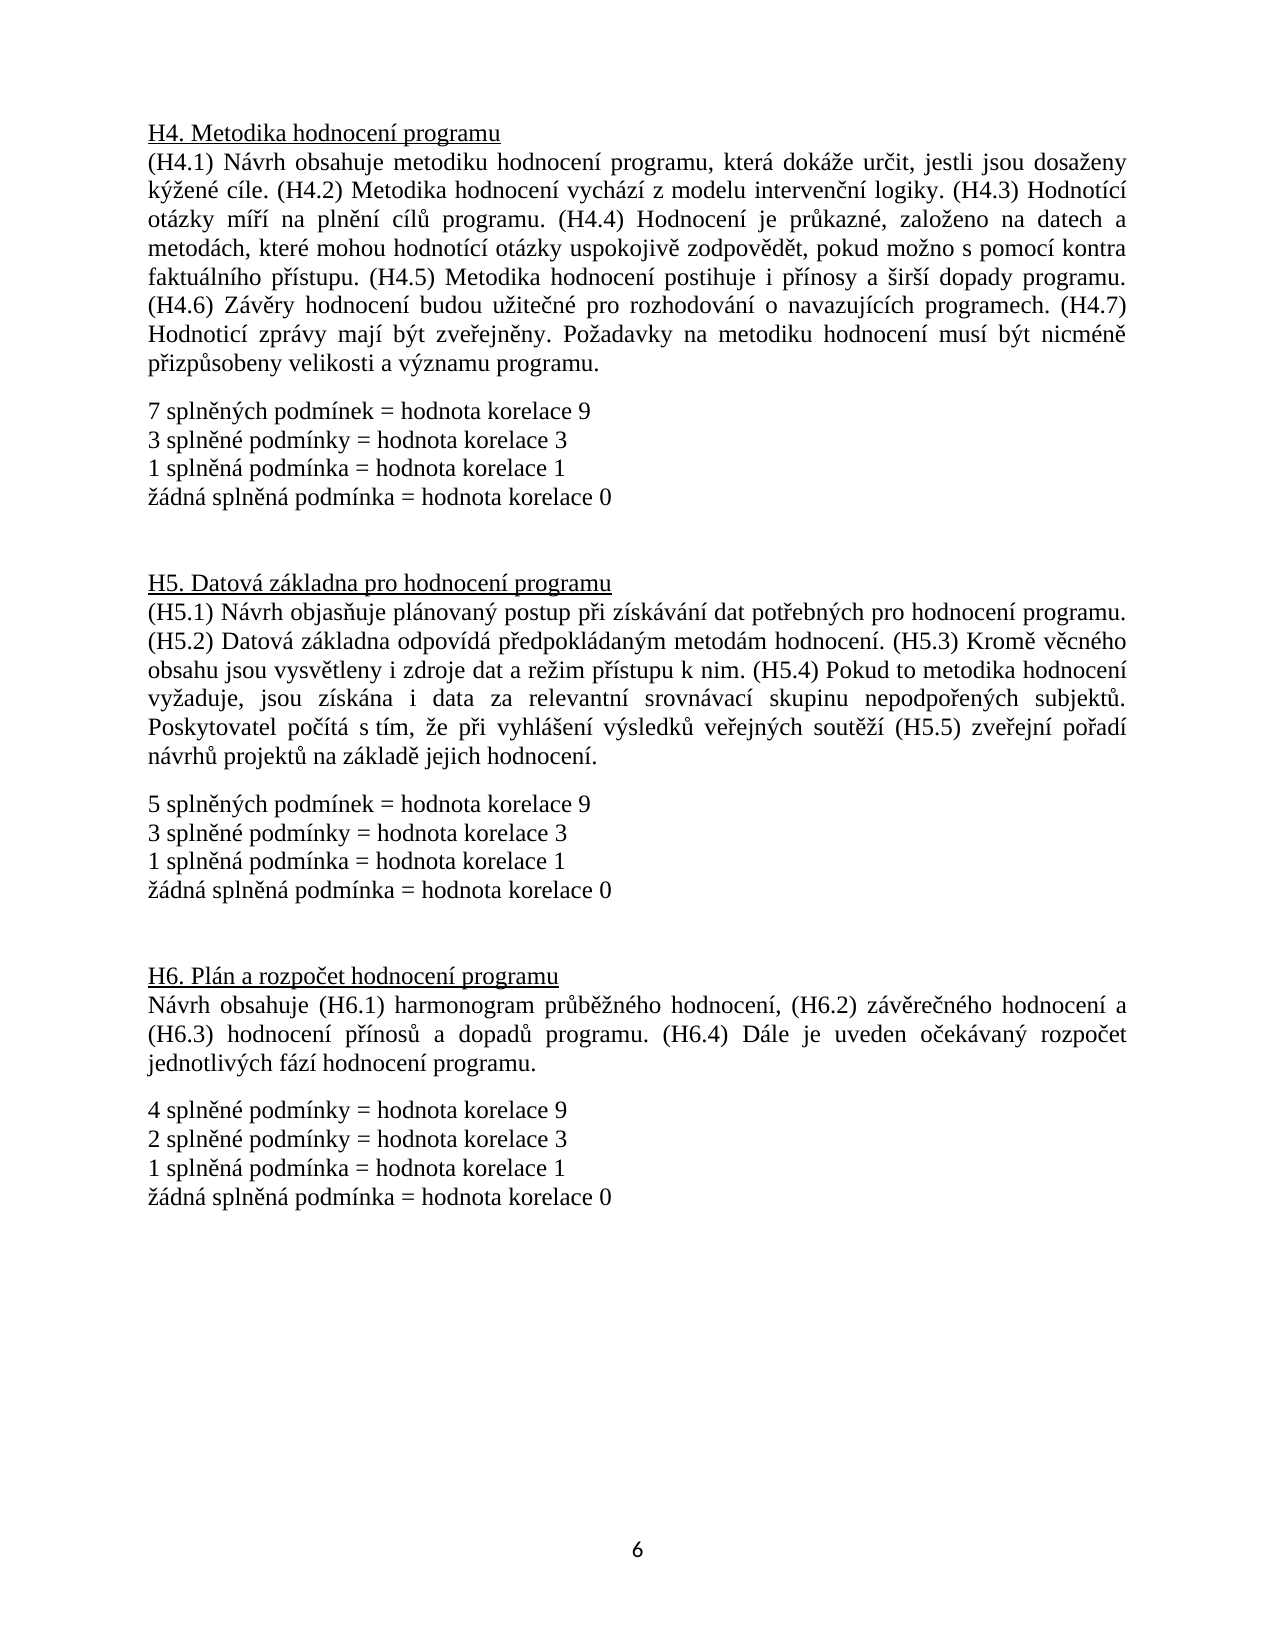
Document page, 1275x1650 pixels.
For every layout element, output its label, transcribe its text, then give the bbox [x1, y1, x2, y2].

text 3 splněné podmínky = hodnota korelace 3 [148, 425, 1127, 453]
text Návrh obsahuje (H6.1) harmonogram průběžného hodnocení, (H6.2) závěrečného hodnocení a (H6.3) hodnocení přínosů a dopadů programu. (H6.4) Dále je uveden očekávaný rozpočet jednotlivých fází hodnocení programu. [148, 990, 1127, 1076]
text (H4.1) Návrh obsahuje metodiku hodnocení programu, která dokáže určit, jestli jsou dosaženy kýžené cíle. (H4.2) Metodika hodnocení vychází z modelu intervenční logiky. (H4.3) Hodnotící otázky míří na plnění cílů programu. (H4.4) Hodnocení je průkazné, založeno na datech a metodách, které mohou hodnotící otázky uspokojivě zodpovědět, pokud možno s pomocí kontra faktuálního přístupu. (H4.5) Metodika hodnocení postihuje i přínosy a širší dopady programu. (H4.6) Závěry hodnocení budou užitečné pro rozhodování o navazujících programech. (H4.7) Hodnoticí zprávy mají být zveřejněny. Požadavky na metodiku hodnocení musí být nicméně přizpůsobeny velikosti a významu programu. [148, 147, 1127, 377]
text (H5.1) Návrh objasňuje plánovaný postup při získávání dat potřebných pro hodnocení programu. (H5.2) Datová základna odpovídá předpokládaným metodám hodnocení. (H5.3) Kromě věcného obsahu jsou vysvětleny i zdroje dat a režim přístupu k nim. (H5.4) Pokud to metodika hodnocení vyžaduje, jsou získána i data za relevantní srovnávací skupinu nepodpořených subjektů. Poskytovatel počítá s tím, že při vyhlášení výsledků veřejných soutěží (H5.5) zveřejní pořadí návrhů projektů na základě jejich hodnocení. [148, 597, 1127, 770]
text 7 splněných podmínek = hodnota korelace 9 [148, 396, 1127, 425]
text 5 splněných podmínek = hodnota korelace 9 [148, 789, 1127, 818]
text žádná splněná podmínka = hodnota korelace 0 [148, 482, 1127, 511]
text H5. Datová základna pro hodnocení programu [148, 568, 1127, 597]
text H4. Metodika hodnocení programu [148, 118, 1127, 147]
text 2 splněné podmínky = hodnota korelace 3 [148, 1124, 1127, 1153]
text 1 splněná podmínka = hodnota korelace 1 [148, 453, 1127, 482]
text žádná splněná podmínka = hodnota korelace 0 [148, 1182, 1127, 1211]
text H6. Plán a rozpočet hodnocení programu [148, 961, 1127, 990]
text 3 splněné podmínky = hodnota korelace 3 [148, 818, 1127, 846]
text žádná splněná podmínka = hodnota korelace 0 [148, 875, 1127, 904]
text 1 splněná podmínka = hodnota korelace 1 [148, 846, 1127, 875]
text 1 splněná podmínka = hodnota korelace 1 [148, 1153, 1127, 1182]
text 4 splněné podmínky = hodnota korelace 9 [148, 1096, 1127, 1124]
